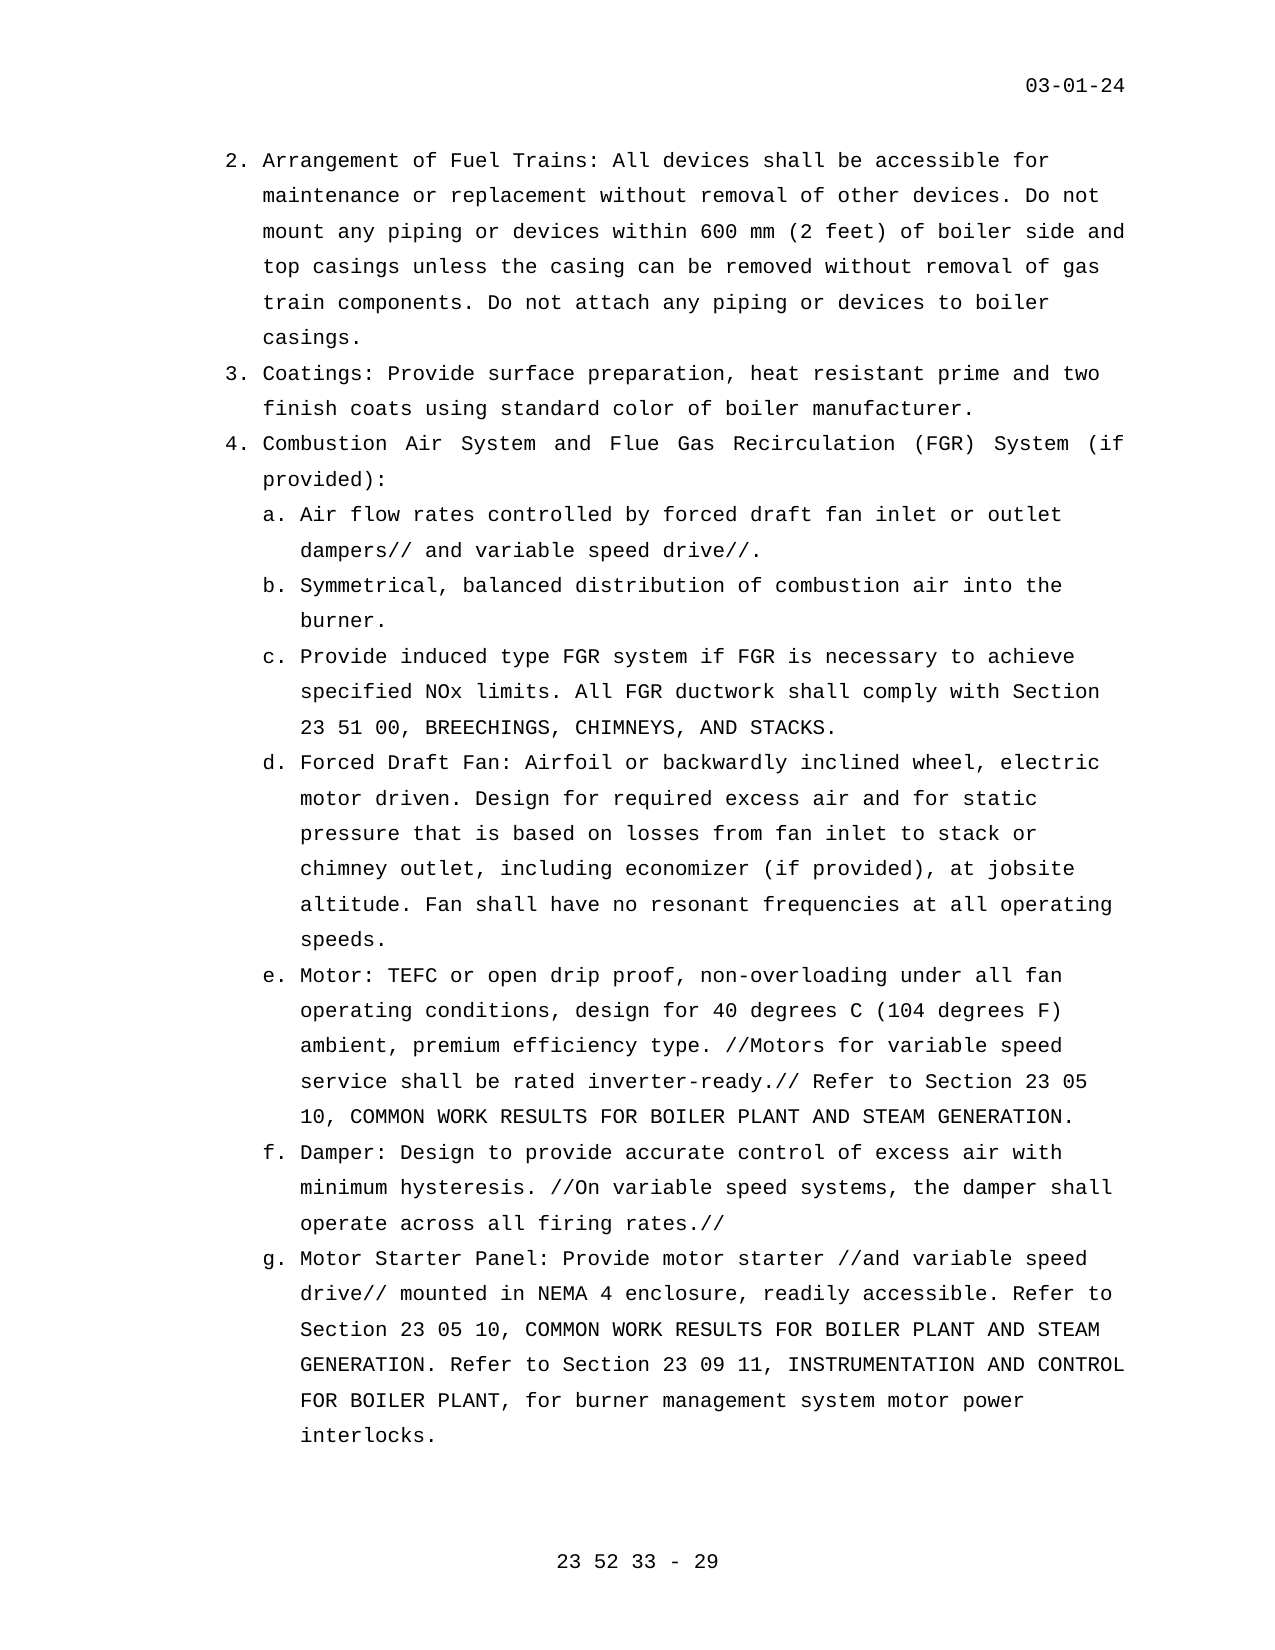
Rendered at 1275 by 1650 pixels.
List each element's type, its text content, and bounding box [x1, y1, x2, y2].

text Damper: Design to provide accurate control of excess air with minimum hysteresis. //On variable speed systems, the damper shall operate across all firing rates.// [262, 1142, 1125, 1236]
text Arrangement of Fuel Trains: All devices shall be accessible for maintenance or replacement without removal of other devices. Do not mount any piping or devices within 600 mm (2 feet) of boiler side and top casings unless the casing can be removed without removal of gas train components. Do not attach any piping or devices to boiler casings. [225, 150, 1125, 351]
text Symmetrical, balanced distribution of combustion air into the burner. [262, 575, 1125, 634]
text Forced Draft Fan: Airfoil or backwardly inclined wheel, electric motor driven. Design for required excess air and for static pressure that is based on losses from fan inlet to stack or chimney outlet, including economizer (if provided), at jobsite altitude. Fan shall have no resonant frequencies at all operating speeds. [262, 752, 1125, 953]
text Provide induced type FGR system if FGR is necessary to achieve specified NOx limits. All FGR ductwork shall comply with Section 23 51 00, BREECHINGS, CHIMNEYS, AND STACKS. [262, 646, 1125, 740]
text Air flow rates controlled by forced draft fan inlet or outlet dampers// and variable speed drive//. [262, 504, 1125, 563]
text Coatings: Provide surface preparation, heat resistant prime and two finish coats using standard color of boiler manufacturer. [225, 362, 1125, 422]
text Motor Starter Panel: Provide motor starter //and variable speed drive// mounted in NEMA 4 enclosure, readily accessible. Refer to Section 23 05 10, COMMON WORK RESULTS FOR BOILER PLANT AND STEAM GENERATION. Refer to Section 23 09 11, INSTRUMENTATION AND CONTROL FOR BOILER PLANT, for burner management system motor power interlocks. [262, 1248, 1125, 1449]
text Motor: TEFC or open drip proof, non-overloading under all fan operating conditions, design for 40 degrees C (104 degrees F) ambient, premium efficiency type. //Motors for variable speed service shall be rated inverter-ready.// Refer to Section 23 05 10, COMMON WORK RESULTS FOR BOILER PLANT AND STEAM GENERATION. [262, 964, 1125, 1130]
text Combustion Air System and Flue Gas Recirculation (FGR) System (if provided): [225, 433, 1125, 492]
